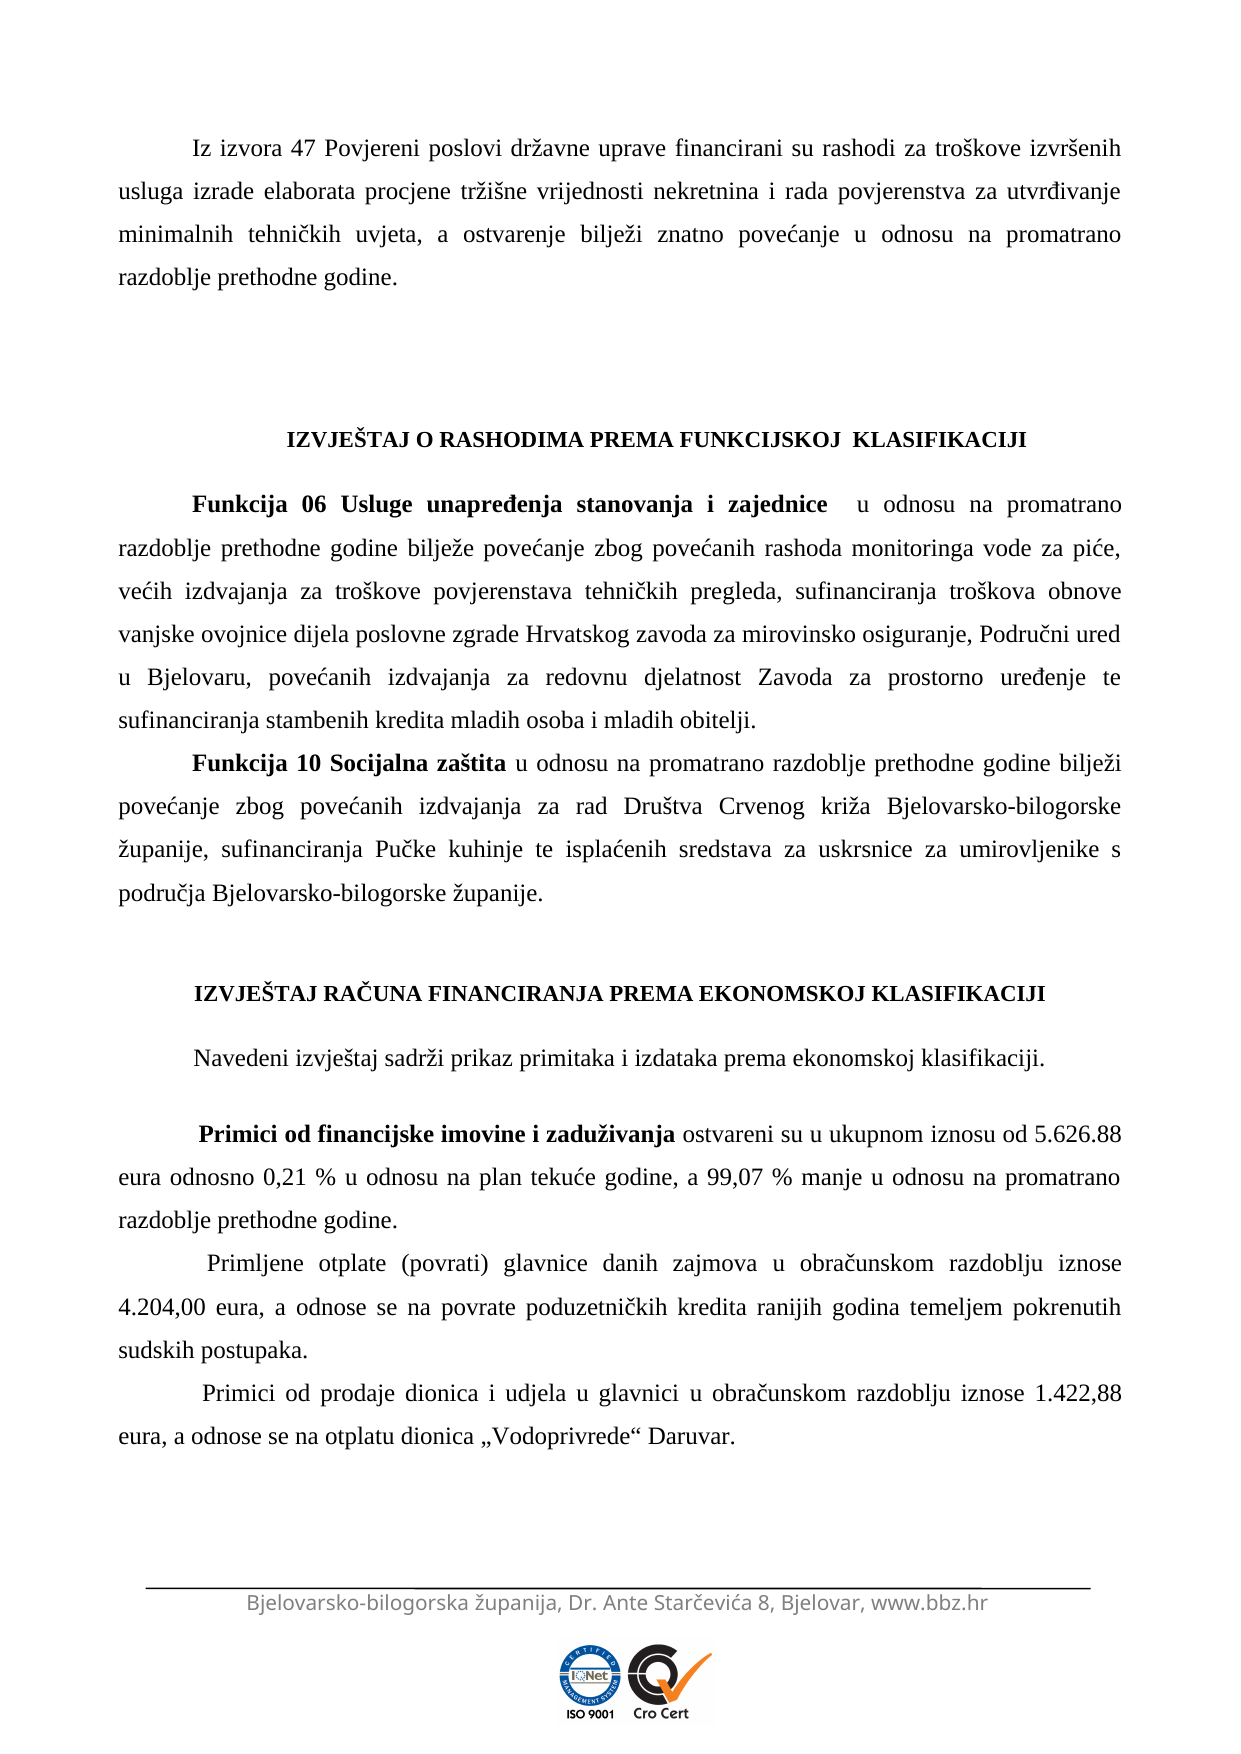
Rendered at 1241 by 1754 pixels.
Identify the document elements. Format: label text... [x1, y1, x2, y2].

text IZVJEŠTAJ O RASHODIMA PREMA FUNKCIJSKOJ KLASIFIKACIJI [118, 426, 1122, 453]
text Primici od prodaje dionica i udjela u glavnici u obračunskom razdoblju iznose 1.422,88 eura, a odnose se na otplatu dionica „Vodoprivrede“ Daruvar. [118, 1378, 1122, 1450]
text Funkcija 10 Socijalna zaštita u odnosu na promatrano razdoblje prethodne godine bilježi povećanje zbog povećanih izdvajanja za rad Društva Crvenog križa Bjelovarsko-bilogorske županije, sufinanciranja Pučke kuhinje te isplaćenih sredstava za uskrsnice za umirovljenike s područja Bjelovarsko-bilogorske županije. [118, 748, 1122, 906]
text Primljene otplate (povrati) glavnice danih zajmova u obračunskom razdoblju iznose 4.204,00 eura, a odnose se na povrate poduzetničkih kredita ranijih godina temeljem pokrenutih sudskih postupaka. [118, 1248, 1122, 1363]
text Navedeni izvještaj sadrži prikaz primitaka i izdataka prema ekonomskoj klasifikaciji. [118, 1043, 1122, 1072]
text Funkcija 06 Usluge unapređenja stanovanja i zajednice u odnosu na promatrano razdoblje prethodne godine bilježe povećanje zbog povećanih rashoda monitoringa vode za piće, većih izdvajanja za troškove povjerenstava tehničkih pregleda, sufinanciranja troškova obnove vanjske ovojnice dijela poslovne zgrade Hrvatskog zavoda za mirovinsko osiguranje, Područni ured u Bjelovaru, povećanih izdvajanja za redovnu djelatnost Zavoda za prostorno uređenje te sufinanciranja stambenih kredita mladih osoba i mladih obitelji. [118, 489, 1122, 734]
picture [556, 1637, 717, 1726]
text IZVJEŠTAJ RAČUNA FINANCIRANJA PREMA EKONOMSKOJ KLASIFIKACIJI [118, 980, 1122, 1006]
text Iz izvora 47 Povjereni poslovi državne uprave financirani su rashodi za troškove izvršenih usluga izrade elaborata procjene tržišne vrijednosti nekretnina i rada povjerenstva za utvrđivanje minimalnih tehničkih uvjeta, a ostvarenje bilježi znatno povećanje u odnosu na promatrano razdoblje prethodne godine. [118, 133, 1122, 291]
text Primici od financijske imovine i zaduživanja ostvareni su u ukupnom iznosu od 5.626.88 eura odnosno 0,21 % u odnosu na plan tekuće godine, a 99,07 % manje u odnosu na promatrano razdoblje prethodne godine. [118, 1119, 1122, 1234]
